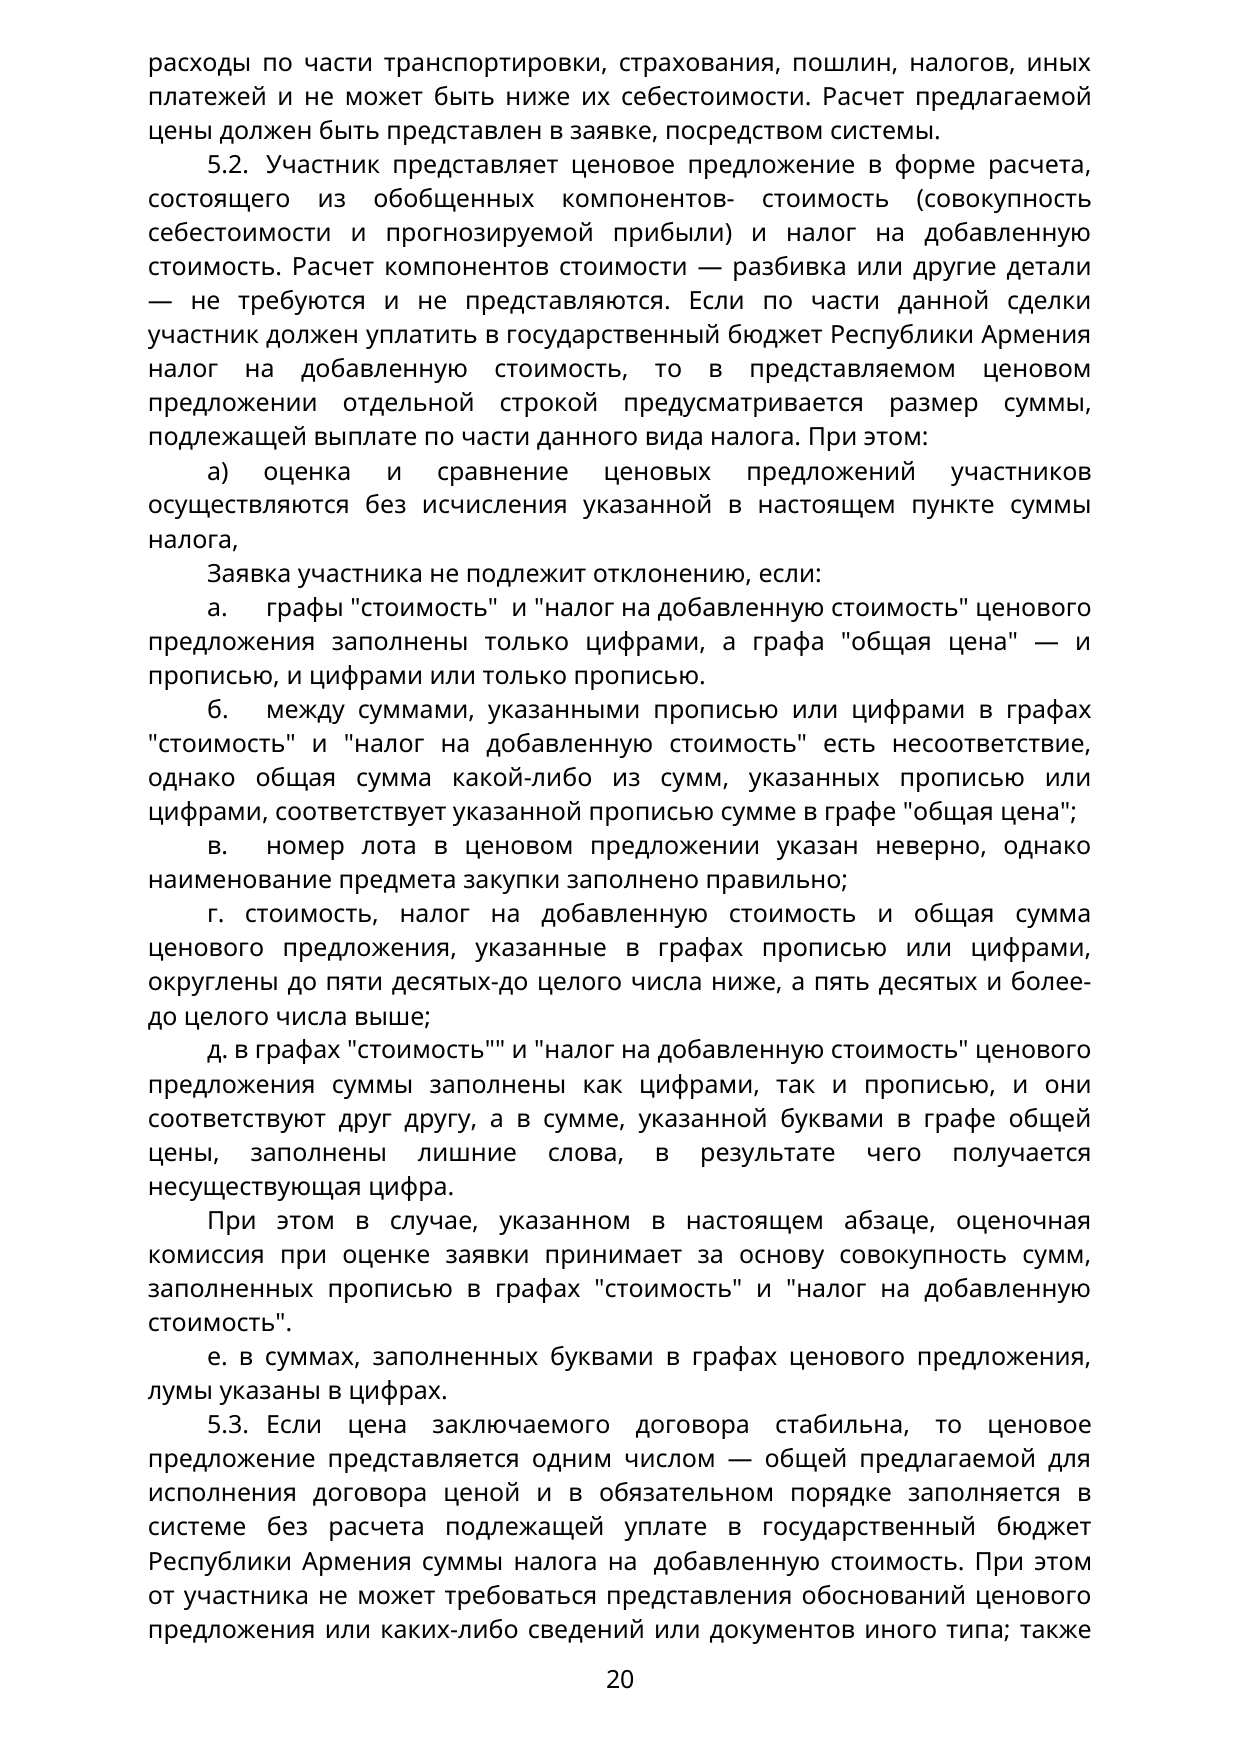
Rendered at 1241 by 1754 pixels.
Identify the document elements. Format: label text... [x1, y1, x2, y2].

text г. стоимость, налог на добавленную стоимость и общая сумма ценового предложения, указанные в графах прописью или цифрами, округлены до пяти десятых-до целого числа ниже, а пять десятых и более-до целого числа выше; [148, 896, 1092, 1032]
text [148, 1407, 1092, 1646]
text При этом в случае, указанном в настоящем абзаце, оценочная комиссия при оценке заявки принимает за основу совокупность сумм, заполненных прописью в графах "стоимость" и "налог на добавленную стоимость". [148, 1202, 1092, 1339]
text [148, 44, 1092, 147]
text в. номер лота в ценовом предложении указан неверно, однако наименование предмета закупки заполнено правильно; [148, 828, 1092, 896]
text 5.2. Участник представляет ценовое предложение в форме расчета, состоящего из обобщенных компонентов- стоимость (совокупность себестоимости и прогнозируемой прибыли) и налог на добавленную стоимость. Расчет компонентов стоимости — разбивка или другие детали — не требуются и не представляются. Если по части данной сделки участник должен уплатить в государственный бюджет Республики Армения налог на добавленную стоимость, то в представляемом ценовом предложении отдельной строкой предусматривается размер суммы, подлежащей выплате по части данного вида налога. При этом: [148, 147, 1092, 453]
text е. в суммах, заполненных буквами в графах ценового предложения, лумы указаны в цифрах. [148, 1339, 1092, 1407]
text а. графы "стоимость" и "налог на добавленную стоимость" ценового предложения заполнены только цифрами, а графа "общая цена" — и прописью, и цифрами или только прописью. [148, 589, 1092, 692]
text Заявка участника не подлежит отклонению, если: [148, 555, 1092, 589]
text а) оценка и сравнение ценовых предложений участников осуществляются без исчисления указанной в настоящем пункте суммы налога, [148, 453, 1092, 555]
text б. между суммами, указанными прописью или цифрами в графах "стоимость" и "налог на добавленную стоимость" есть несоответствие, однако общая сумма какой-либо из сумм, указанных прописью или цифрами, соответствует указанной прописью сумме в графе "общая цена"; [148, 692, 1092, 828]
text д. в графах "стоимость"" и "налог на добавленную стоимость" ценового предложения суммы заполнены как цифрами, так и прописью, и они соответствуют друг другу, а в сумме, указанной буквами в графе общей цены, заполнены лишние слова, в результате чего получается несуществующая цифра. [148, 1032, 1092, 1202]
